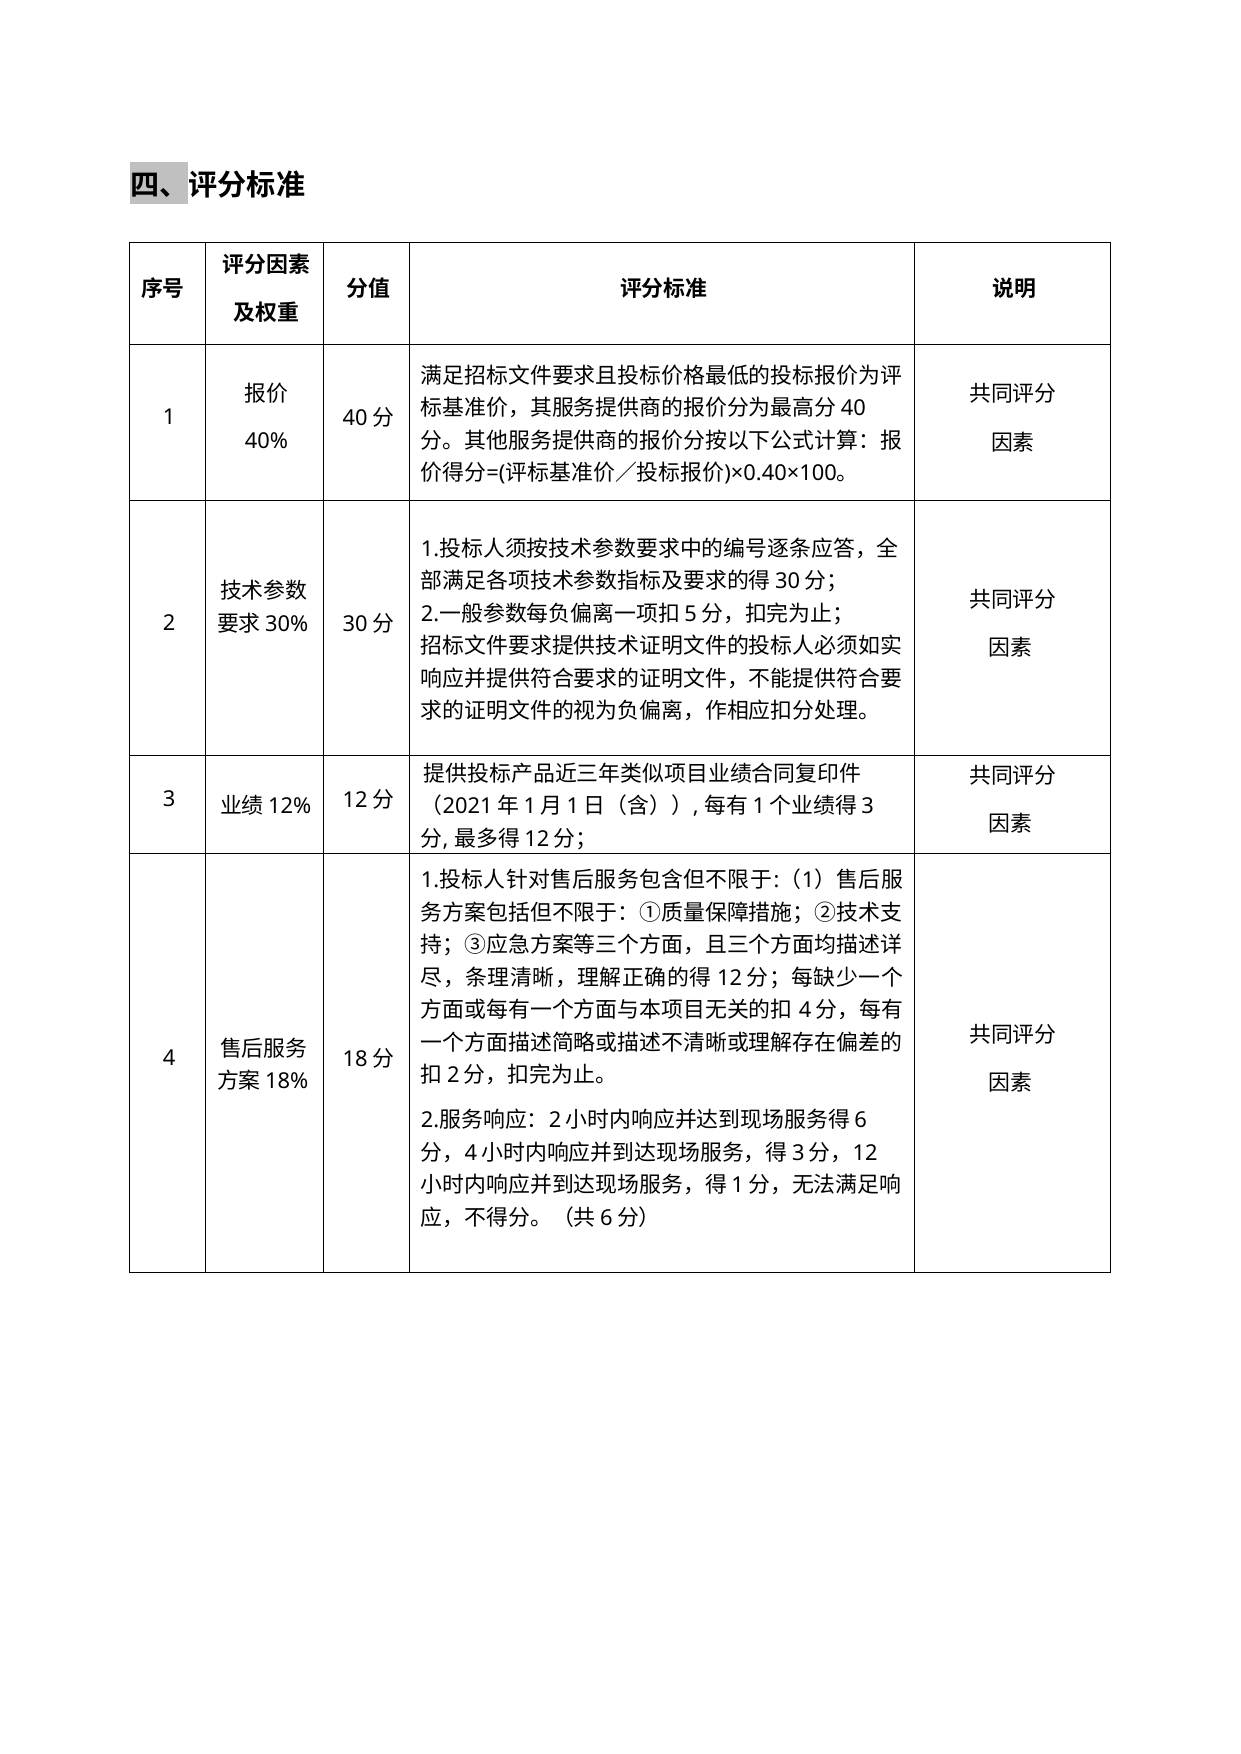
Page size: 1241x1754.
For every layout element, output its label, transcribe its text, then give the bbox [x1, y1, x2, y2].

table_header 说明 [915, 243, 1110, 343]
table_cell 3 [130, 756, 205, 853]
list 四、评分标准 [188, 162, 1110, 204]
table_cell 4 [130, 854, 205, 1272]
table_header 分值 [324, 243, 409, 343]
table_cell 12分 [324, 756, 409, 853]
table_cell 30分 [324, 501, 409, 754]
table_cell 2 [130, 501, 205, 754]
table_cell 40分 [324, 345, 409, 500]
table_header 评分标准 [410, 243, 914, 343]
table_cell 售后服务方案18% [206, 854, 323, 1272]
table_cell 提供投标产品近三年类似项目业绩合同复印件（2021年1月1日（含））, 每有1个业绩得3分, 最多得12分； [410, 756, 914, 853]
table_cell 1 [130, 345, 205, 500]
table_header 序号 [130, 243, 205, 343]
table_cell 共同评分 因素 [915, 501, 1110, 754]
table_cell 报价 40% [206, 345, 323, 500]
table_cell 技术参数要求30% [206, 501, 323, 754]
table_cell 共同评分 因素 [915, 756, 1110, 853]
table_header 评分因素 及权重 [206, 243, 323, 343]
table_cell 满足招标文件要求且投标价格最低的投标报价为评标基准价，其服务提供商的报价分为最高分40分。其他服务提供商的报价分按以下公式计算：报价得分=(评标基准价／投标报价)×0.40×100。 [410, 345, 914, 500]
table_cell 18分 [324, 854, 409, 1272]
table_cell 共同评分 因素 [915, 345, 1110, 500]
table_cell 共同评分 因素 [915, 854, 1110, 1272]
table_cell 1.投标人须按技术参数要求中的编号逐条应答，全部满足各项技术参数指标及要求的得30分； 2.一般参数每负偏离一项扣5分，扣完为止； 招标文件要求提供技术证明文件的投标人必须如实响应并提供符合要求的证明文件，不能提供符合要求的证明文件的视为负偏离，作相应扣分处理。 [410, 501, 914, 754]
table_cell 1.投标人针对售后服务包含但不限于:（1）售后服务方案包括但不限于：①质量保障措施；②技术支持；③应急方案等三个方面，且三个方面均描述详尽，条理清晰，理解正确的得12分；每缺少一个方面或每有一个方面与本项目无关的扣4分，每有一个方面描述简略或描述不清晰或理解存在偏差的扣2分，扣完为止。 2.服务响应：2小时内响应并达到现场服务得6分，4小时内响应并到达现场服务，得3分，12小时内响应并到达现场服务，得1分，无法满足响应，不得分。（共6分） [410, 854, 914, 1272]
table_cell 业绩12% [206, 756, 323, 853]
